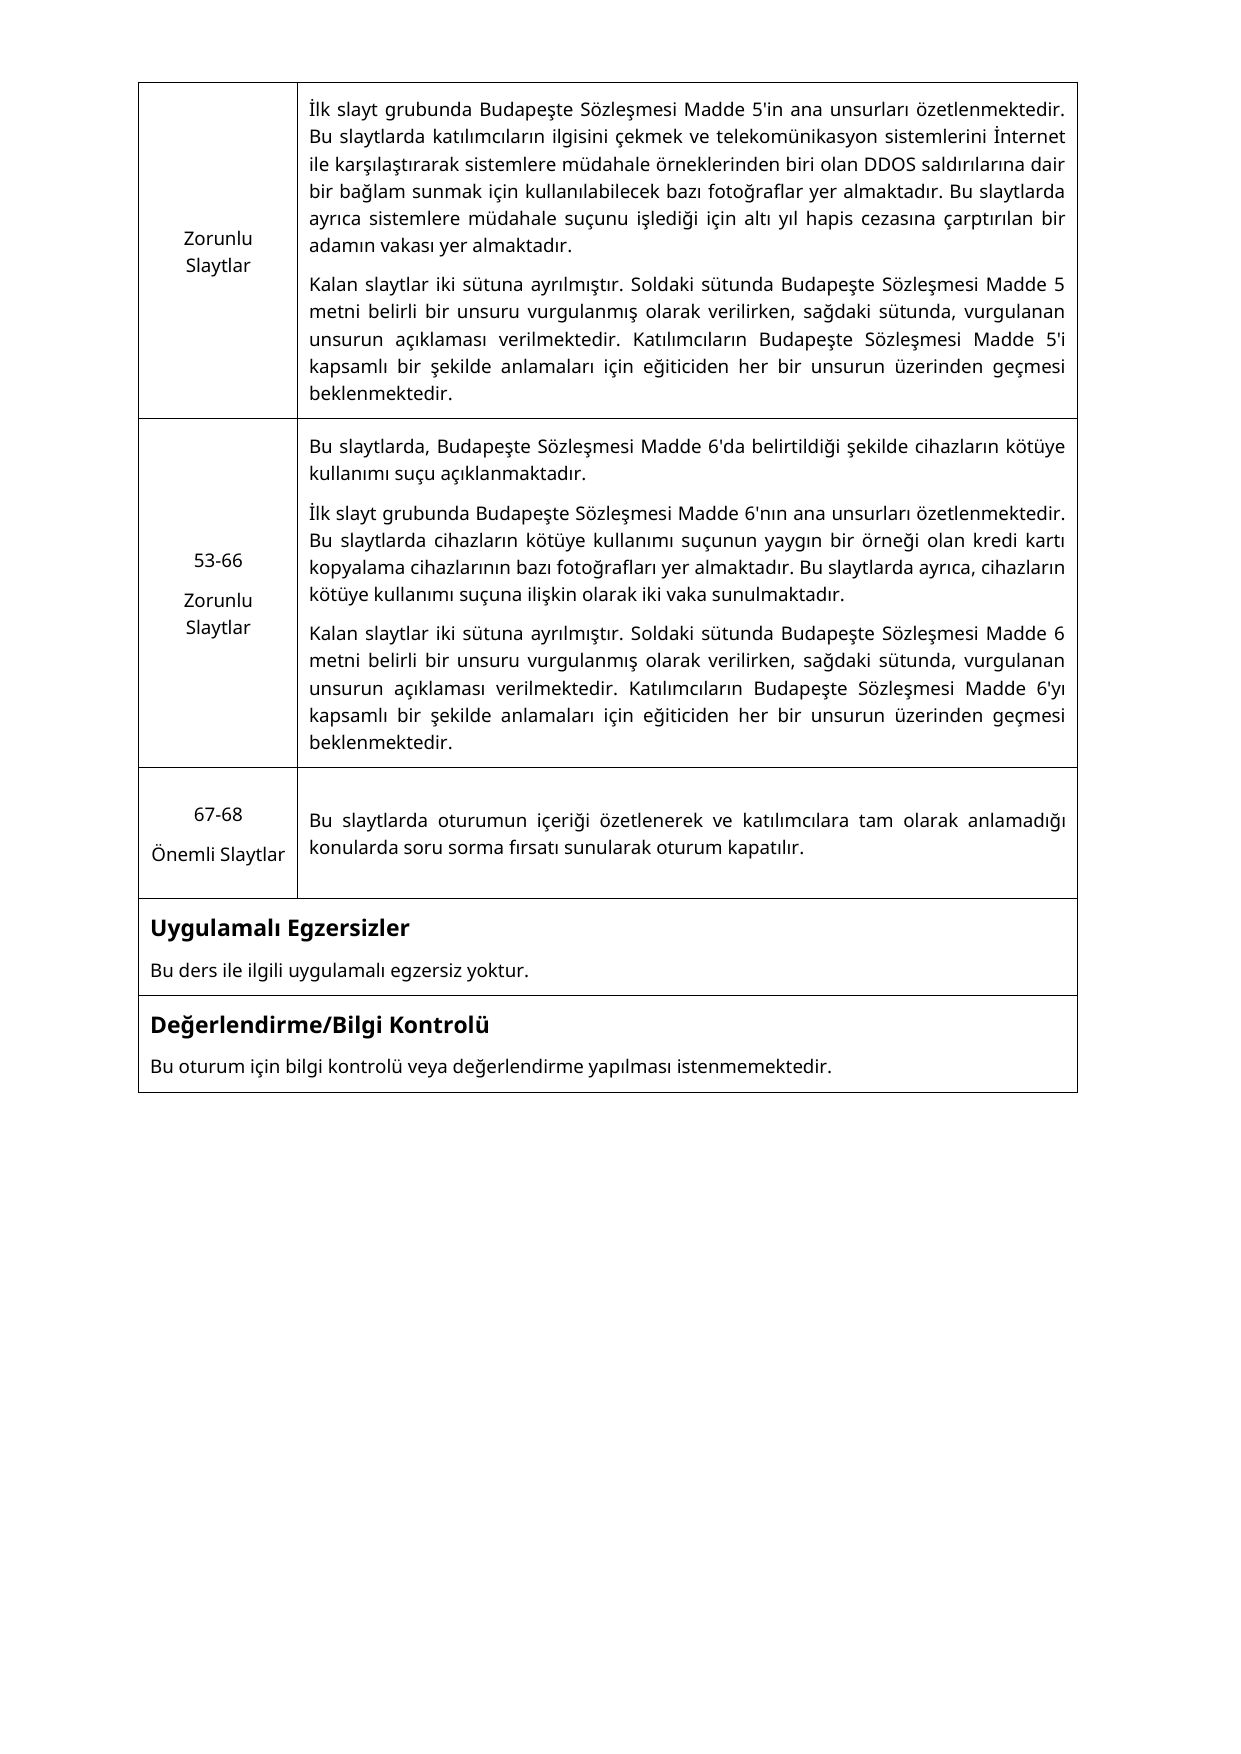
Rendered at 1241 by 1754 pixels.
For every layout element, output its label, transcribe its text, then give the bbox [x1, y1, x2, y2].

table_cell Değerlendirme/Bilgi Kontrolü Bu oturum için bilgi kontrolü veya değerlendirme yapılması istenmemektedir. [139, 996, 1077, 1092]
table_cell 67-68 Önemli Slaytlar [139, 768, 297, 898]
table_cell 53-66 Zorunlu Slaytlar [139, 419, 297, 767]
table_cell Bu slaytlarda oturumun içeriği özetlenerek ve katılımcılara tam olarak anlamadığı konularda soru sorma fırsatı sunularak oturum kapatılır. [298, 768, 1077, 898]
table_cell Bu slaytlarda, Budapeşte Sözleşmesi Madde 6'da belirtildiği şekilde cihazların kötüye kullanımı suçu açıklanmaktadır. İlk slayt grubunda Budapeşte Sözleşmesi Madde 6'nın ana unsurları özetlenmektedir. Bu slaytlarda cihazların kötüye kullanımı suçunun yaygın bir örneği olan kredi kartı kopyalama cihazlarının bazı fotoğrafları yer almaktadır. Bu slaytlarda ayrıca, cihazların kötüye kullanımı suçuna ilişkin olarak iki vaka sunulmaktadır. Kalan slaytlar iki sütuna ayrılmıştır. Soldaki sütunda Budapeşte Sözleşmesi Madde 6 metni belirli bir unsuru vurgulanmış olarak verilirken, sağdaki sütunda, vurgulanan unsurun açıklaması verilmektedir. Katılımcıların Budapeşte Sözleşmesi Madde 6'yı kapsamlı bir şekilde anlamaları için eğiticiden her bir unsurun üzerinden geçmesi beklenmektedir. [298, 419, 1077, 767]
table_cell Uygulamalı Egzersizler Bu ders ile ilgili uygulamalı egzersiz yoktur. [139, 899, 1077, 995]
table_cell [139, 83, 297, 418]
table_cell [298, 83, 1077, 418]
